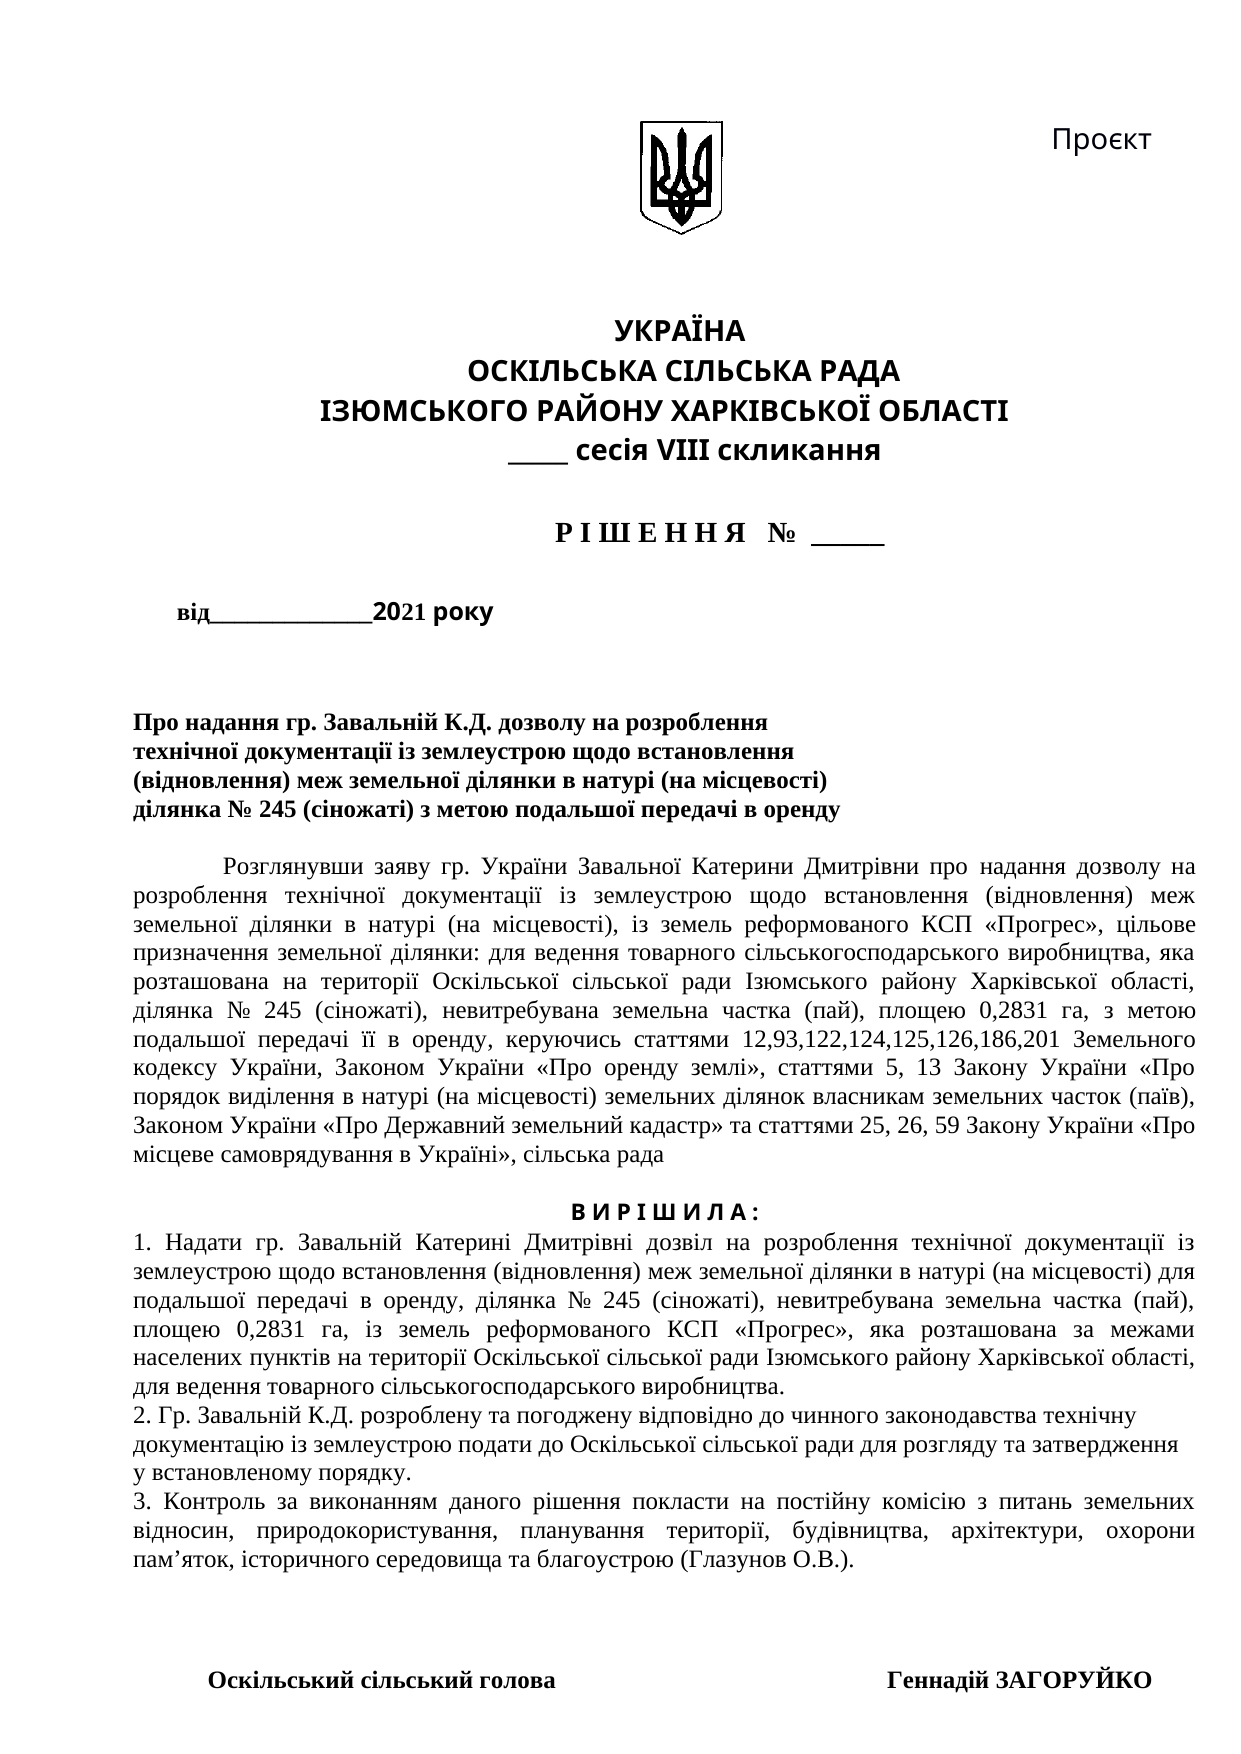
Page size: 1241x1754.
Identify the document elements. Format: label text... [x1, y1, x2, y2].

text (відновлення) меж земельної ділянки в натурі (на місцевості) [133, 765, 1196, 794]
text технічної документації із землеустрою щодо встановлення [133, 736, 1196, 765]
text Розглянувши заяву гр. України Завальної Катерини Дмитрівни про надання дозволу на розроблення технічної документації із землеустрою щодо встановлення (відновлення) меж земельної ділянки в натурі (на місцевості), із земель реформованого КСП «Прогрес», цільове призначення земельної ділянки: для ведення товарного сільськогосподарського виробництва, яка розташована на території Оскільської сільської ради Ізюмського району Харківської області, ділянка № 245 (сіножаті), невитребувана земельна частка (пай), площею 0,2831 га, з метою подальшої передачі її в оренду, керуючись статтями 12,93,122,124,125,126,186,201 Земельного кодексу України, Законом України «Про оренду землі», статтями 5, 13 Закону України «Про порядок виділення в натурі (на місцевості) земельних ділянок власникам земельних часток (паїв), Законом України «Про Державний земельний кадастр» та статтями 25, 26, 59 Закону України «Про місцеве самоврядування в Україні», сільська рада [133, 851, 1196, 1167]
text _____ сесія VІІІ скликання [133, 429, 1196, 469]
text УКРАЇНА [133, 310, 1196, 350]
text від_____________2021 року [133, 594, 1196, 628]
text ІЗЮМСЬКОГО РАЙОНУ ХАРКІВСЬКОЇ ОБЛАСТІ [133, 390, 1196, 429]
table_header Проєкт [144, 118, 1163, 310]
text В И Р І Ш И Л А : [133, 1196, 1196, 1227]
text Оскільський сільський голова Геннадій ЗАГОРУЙКО [133, 1665, 1196, 1693]
text 3. Контроль за виконанням даного рішення покласти на постійну комісію з питань земельних відносин, природокористування, планування території, будівництва, архітектури, охорони пам’яток, історичного середовища та благоустрою (Глазунов О.В.). [133, 1486, 1196, 1572]
text Р І Ш Е Н Н Я № _____ [183, 515, 1196, 548]
text ділянка № 245 (сіножаті) з метою подальшої передачі в оренду [133, 794, 1196, 822]
text ОСКІЛЬСЬКА СІЛЬСЬКА РАДА [133, 350, 1196, 390]
text 1. Надати гр. Завальній Катерині Дмитрівні дозвіл на розроблення технічної документації із землеустрою щодо встановлення (відновлення) меж земельної ділянки в натурі (на місцевості) для подальшої передачі в оренду, ділянка № 245 (сіножаті), невитребувана земельна частка (пай), площею 0,2831 га, із земель реформованого КСП «Прогрес», яка розташована за межами населених пунктів на території Оскільської сільської ради Ізюмського району Харківської області, для ведення товарного сільськогосподарського виробництва. [133, 1227, 1196, 1400]
text Про надання гр. Завальній К.Д. дозволу на розроблення [133, 707, 1196, 736]
text 2. Гр. Завальній К.Д. розроблену та погоджену відповідно до чинного законодавства технічну документацію із землеустрою подати до Оскільської сільської ради для розгляду та затвердження у встановленому порядку. [133, 1400, 1196, 1486]
